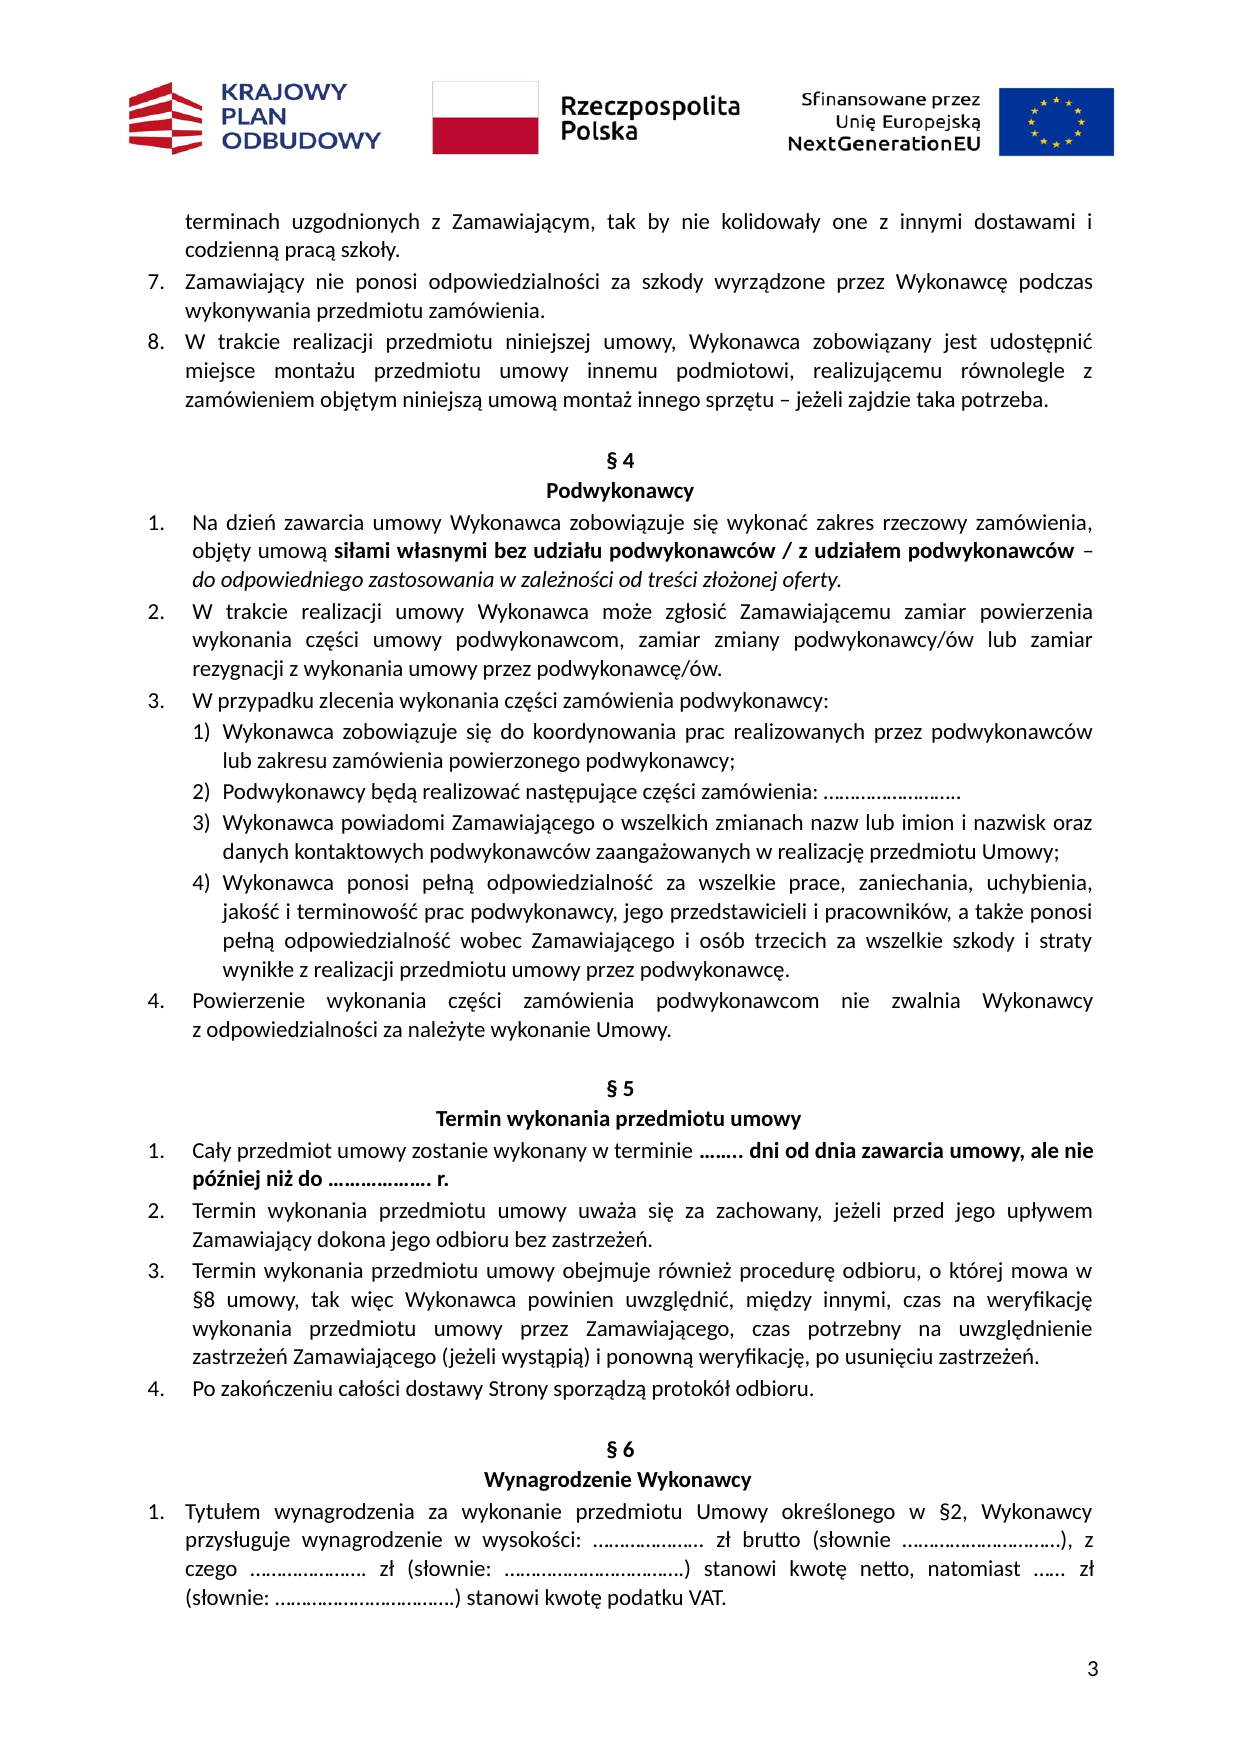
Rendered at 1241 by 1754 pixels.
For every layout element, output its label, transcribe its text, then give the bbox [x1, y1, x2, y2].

subtitle Wynagrodzenie Wykonawcy [484, 1465, 1098, 1493]
text § 6 [147, 1435, 1093, 1463]
list Wykonawca powiadomi Zamawiającego o wszelkich zmianach nazw lub imion i nazwisk oraz danych kontaktowych podwykonawców zaangażowanych w realizację przedmiotu Umowy; [192, 808, 1094, 865]
list Cały przedmiot umowy zostanie wykonany w terminie …….. dni od dnia zawarcia umowy, ale nie później niż do ………………. r. [147, 1136, 1094, 1193]
list Powierzenie wykonania części zamówienia podwykonawcom nie zwalnia Wykonawcy z odpowiedzialności za należyte wykonanie Umowy. [147, 986, 1094, 1043]
list Wykonawca ponosi pełną odpowiedzialność za wszelkie prace, zaniechania, uchybienia, jakość i terminowość prac podwykonawcy, jego przedstawicieli i pracowników, a także ponosi pełną odpowiedzialność wobec Zamawiającego i osób trzecich za wszelkie szkody i straty wynikłe z realizacji przedmiotu umowy przez podwykonawcę. [192, 868, 1094, 983]
list Podwykonawcy będą realizować następujące części zamówienia: …………………….. [192, 777, 1094, 805]
text § 4 [147, 446, 1093, 474]
list W trakcie realizacji umowy Wykonawca może zgłosić Zamawiającemu zamiar powierzenia wykonania części umowy podwykonawcom, zamiar zmiany podwykonawcy/ów lub zamiar rezygnacji z wykonania umowy przez podwykonawcę/ów. [147, 597, 1094, 682]
subtitle Termin wykonania przedmiotu umowy [436, 1104, 1098, 1132]
list Termin wykonania przedmiotu umowy obejmuje również procedurę odbioru, o której mowa w §8 umowy, tak więc Wykonawca powinien uwzględnić, między innymi, czas na weryfikację wykonania przedmiotu umowy przez Zamawiającego, czas potrzebny na uwzględnienie zastrzeżeń Zamawiającego (jeżeli wystąpią) i ponowną weryfikację, po usunięciu zastrzeżeń. [147, 1256, 1094, 1371]
list Zamawiający nie ponosi odpowiedzialności za szkody wyrządzone przez Wykonawcę podczas wykonywania przedmiotu zamówienia. [147, 267, 1094, 324]
list Na dzień zawarcia umowy Wykonawca zobowiązuje się wykonać zakres rzeczowy zamówienia, objęty umową siłami własnymi bez udziału podwykonawców / z udziałem podwykonawców – do odpowiedniego zastosowania w zależności od treści złożonej oferty. [147, 508, 1094, 593]
list W przypadku zlecenia wykonania części zamówienia podwykonawcy: [147, 686, 1094, 714]
list Wykonawca zobowiązuje się do koordynowania prac realizowanych przez podwykonawców lub zakresu zamówienia powierzonego podwykonawcy; [192, 717, 1094, 774]
list W trakcie realizacji przedmiotu niniejszej umowy, Wykonawca zobowiązany jest udostępnić miejsce montażu przedmiotu umowy innemu podmiotowi, realizującemu równolegle z zamówieniem objętym niniejszą umową montaż innego sprzętu – jeżeli zajdzie taka potrzeba. [147, 327, 1094, 413]
text Podwykonawcy [147, 476, 1093, 504]
list Po zakończeniu całości dostawy Strony sporządzą protokół odbioru. [147, 1374, 1094, 1402]
list Tytułem wynagrodzenia za wykonanie przedmiotu Umowy określonego w §2, Wykonawcy przysługuje wynagrodzenie w wysokości: ………………… zł brutto (słownie …………………………), z czego …………………. zł (słownie: …………………………….) stanowi kwotę netto, natomiast …… zł (słownie: …………………………….) stanowi kwotę podatku VAT. [147, 1497, 1094, 1611]
picture [91, 63, 1161, 179]
list Termin wykonania przedmiotu umowy uważa się za zachowany, jeżeli przed jego upływem Zamawiający dokona jego odbioru bez zastrzeżeń. [147, 1196, 1094, 1253]
text § 5 [147, 1074, 1093, 1102]
